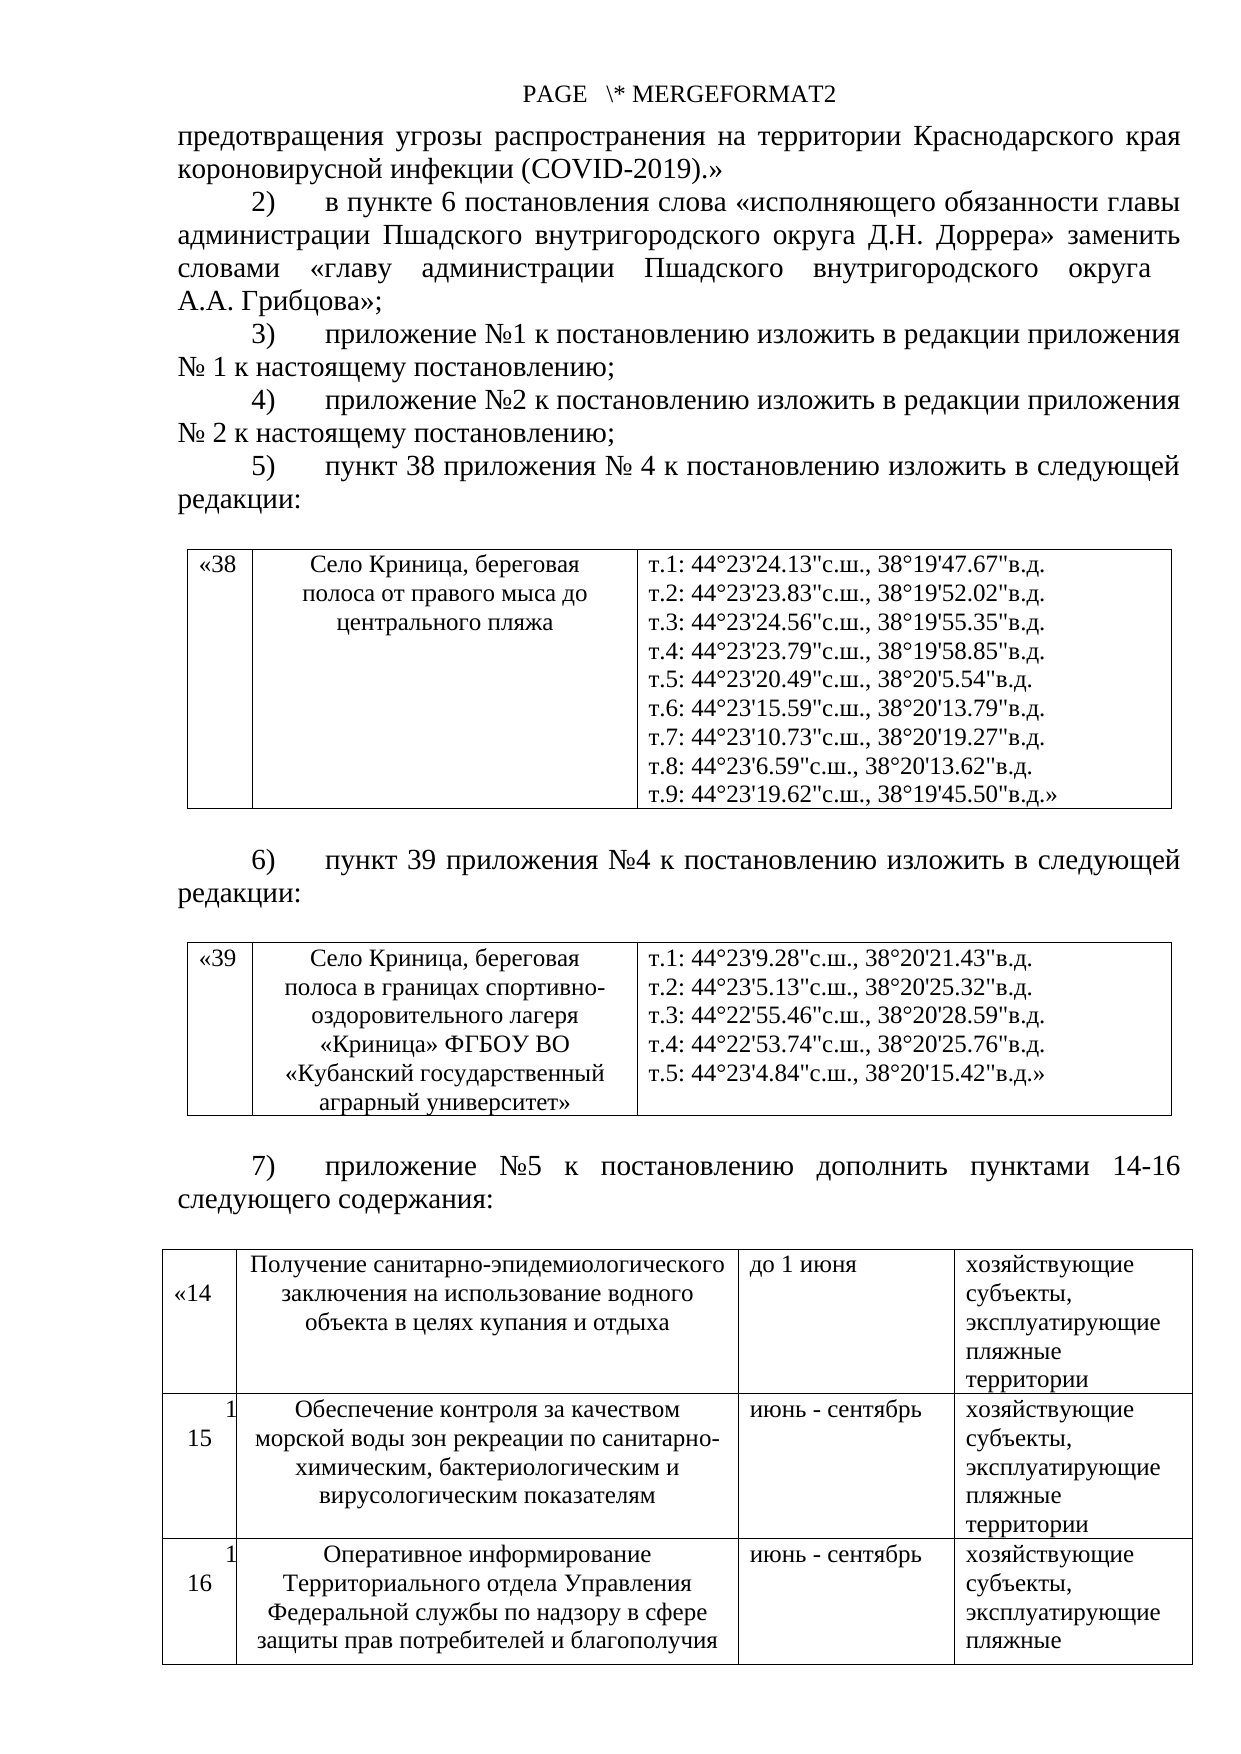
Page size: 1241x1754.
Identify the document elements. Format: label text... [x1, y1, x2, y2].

list в пункте 6 постановления слова «исполняющего обязанности главы администрации Пшадского внутригородского округа Д.Н. Доррера» заменить словами «главу администрации Пшадского внутригородского округа А.А. Грибцова»; [177, 185, 1181, 317]
table_header Получение санитарно-эпидемиологического заключения на использование водного объекта в целях купания и отдыха [237, 1250, 738, 1393]
list приложение №2 к постановлению изложить в редакции приложения № 2 к настоящему постановлению; [177, 383, 1181, 449]
table_header Село Криница, береговая полоса от правого мыса до центрального пляжа [253, 550, 637, 808]
table_header до 1 июня [739, 1250, 954, 1393]
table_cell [237, 1539, 738, 1664]
table_header т.1: 44°23'24.13"с.ш., 38°19'47.67"в.д. т.2: 44°23'23.83"с.ш., 38°19'52.02"в.д. т.3: 44°23'24.56"с.ш., 38°19'55.35"в.д. т.4: 44°23'23.79"с.ш., 38°19'58.85"в.д. т.5: 44°23'20.49"с.ш., 38°20'5.54"в.д. т.6: 44°23'15.59"с.ш., 38°20'13.79"в.д. т.7: 44°23'10.73"с.ш., 38°20'19.27"в.д. т.8: 44°23'6.59"с.ш., 38°20'13.62"в.д. т.9: 44°23'19.62"с.ш., 38°19'45.50"в.д.» [638, 550, 1171, 808]
table_cell 116 [163, 1539, 236, 1664]
table_cell июнь - сентябрь [739, 1394, 954, 1538]
table_header «38 [188, 550, 252, 808]
table_header Село Криница, береговая полоса в границах спортивно-оздоровительного лагеря «Криница» ФГБОУ ВО «Кубанский государственный аграрный университет» [253, 943, 637, 1115]
table_cell 115 [163, 1394, 236, 1538]
table_cell хозяйствующие субъекты, эксплуатирующие пляжные территории [955, 1394, 1192, 1538]
list пункт 39 приложения №4 к постановлению изложить в следующей редакции: [177, 843, 1181, 909]
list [177, 118, 1181, 185]
list приложение №5 к постановлению дополнить пунктами 14-16 следующего содержания: [177, 1149, 1181, 1216]
table_header «14 [163, 1250, 236, 1393]
table_header т.1: 44°23'9.28"с.ш., 38°20'21.43"в.д. т.2: 44°23'5.13"с.ш., 38°20'25.32"в.д. т.3: 44°22'55.46"с.ш., 38°20'28.59"в.д. т.4: 44°22'53.74"с.ш., 38°20'25.76"в.д. т.5: 44°23'4.84"с.ш., 38°20'15.42"в.д.» [638, 943, 1171, 1115]
table_header хозяйствующие субъекты, эксплуатирующие пляжные территории [955, 1250, 1192, 1393]
list пункт 38 приложения № 4 к постановлению изложить в следующей редакции: [177, 449, 1181, 515]
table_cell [955, 1539, 1192, 1664]
table_cell июнь - сентябрь [739, 1539, 954, 1664]
list приложение №1 к постановлению изложить в редакции приложения № 1 к настоящему постановлению; [177, 317, 1181, 383]
table_cell Обеспечение контроля за качеством морской воды зон рекреации по санитарно-химическим, бактериологическим и вирусологическим показателям [237, 1394, 738, 1538]
table_header «39 [188, 943, 252, 1115]
